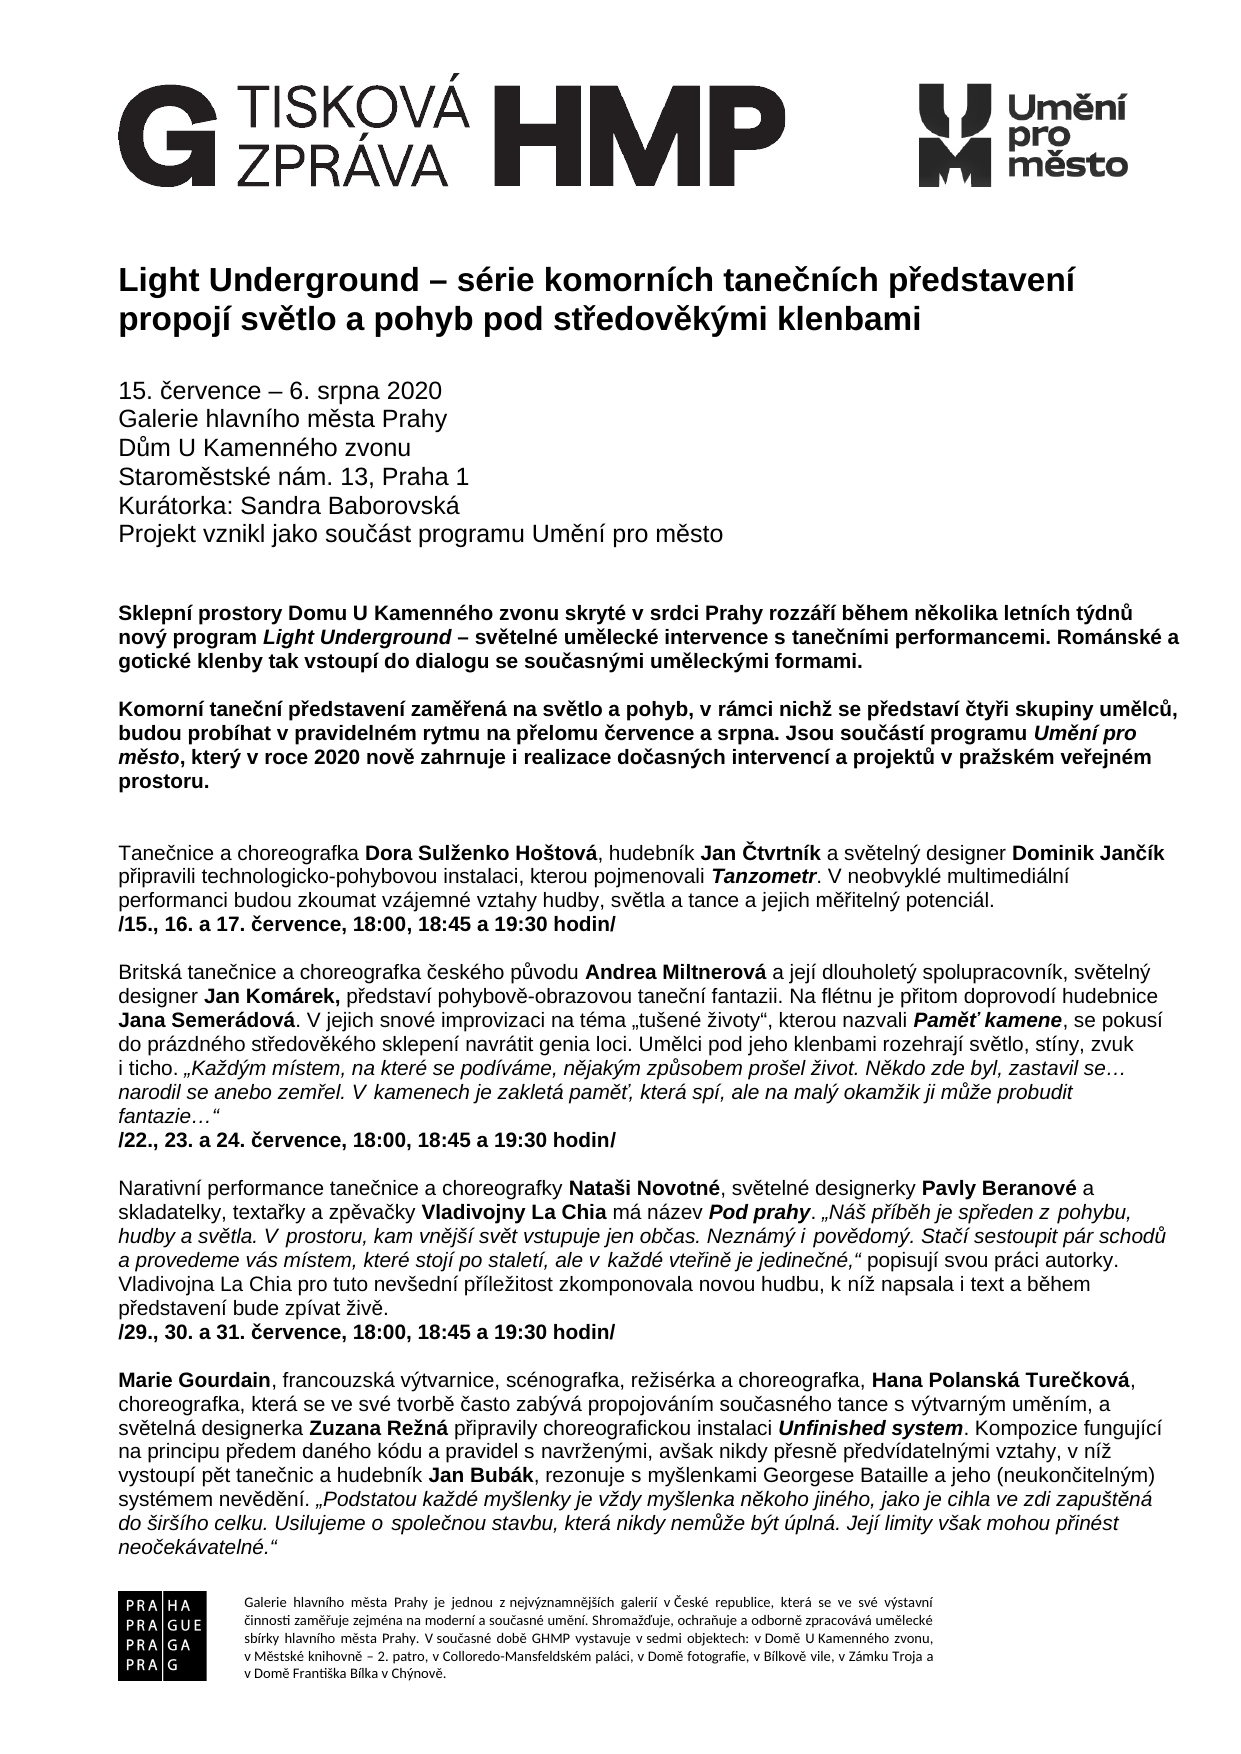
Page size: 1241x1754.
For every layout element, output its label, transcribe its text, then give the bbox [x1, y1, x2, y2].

text Sklepní prostory Domu U Kamenného zvonu skryté v srdci Prahy rozzáří během několika letních týdnů nový program Light Underground – světelné umělecké intervence s tanečními performancemi. Románské a gotické klenby tak vstoupí do dialogu se současnými uměleckými formami. [118, 601, 1181, 673]
text Britská tanečnice a choreografka českého původu Andrea Miltnerová a její dlouholetý spolupracovník, světelný designer Jan Komárek, představí pohybově-obrazovou taneční fantazii. Na flétnu je přitom doprovodí hudebnice Jana Semerádová. V jejich snové improvizaci na téma „tušené životy“, kterou nazvali Paměť kamene, se pokusí do prázdného středověkého sklepení navrátit genia loci. Umělci pod jeho klenbami rozehrají světlo, stíny, zvuk i ticho. „Každým místem, na které se podíváme, nějakým způsobem prošel život. Někdo zde byl, zastavil se… narodil se anebo zemřel. V kamenech je zakletá paměť, která spí, ale na malý okamžik ji může probudit fantazie…“ [118, 960, 1181, 1128]
text Galerie hlavního města Prahy [118, 404, 1167, 433]
text Narativní performance tanečnice a choreografky Nataši Novotné, světelné designerky Pavly Beranové a skladatelky, textařky a zpěvačky Vladivojny La Chia má název Pod prahy. „Náš příběh je spředen z pohybu, hudby a světla. V prostoru, kam vnější svět vstupuje jen občas. Neznámý i povědomý. Stačí sestoupit pár schodů a provedeme vás místem, které stojí po staletí, ale v každé vteřině je jedinečné,“ popisují svou práci autorky. Vladivojna La Chia pro tuto nevšední příležitost zkomponovala novou hudbu, k níž napsala i text a během představení bude zpívat živě. [118, 1176, 1181, 1319]
picture [118, 1591, 207, 1681]
text /29., 30. a 31. července, 18:00, 18:45 a 19:30 hodin/ [118, 1319, 1181, 1343]
text Marie Gourdain, francouzská výtvarnice, scénografka, režisérka a choreografka, Hana Polanská Turečková, choreografka, která se ve své tvorbě často zabývá propojováním současného tance s výtvarným uměním, a světelná designerka Zuzana Režná připravily choreografickou instalaci Unfinished system. Kompozice fungující na principu předem daného kódu a pravidel s navrženými, avšak nikdy přesně předvídatelnými vztahy, v níž vystoupí pět tanečnic a hudebník Jan Bubák, rezonuje s myšlenkami Georgese Bataille a jeho (neukončitelným) systémem nevědění. „Podstatou každé myšlenky je vždy myšlenka někoho jiného, jako je cihla ve zdi zapuštěná do širšího celku. Usilujeme o společnou stavbu, která nikdy nemůže být úplná. Její limity však mohou přinést neočekávatelné.“ [118, 1367, 1181, 1559]
text Kurátorka: Sandra Baborovská [118, 491, 1167, 519]
text Komorní taneční představení zaměřená na světlo a pohyb, v rámci nichž se představí čtyři skupiny umělců, budou probíhat v pravidelném rytmu na přelomu července a srpna. Jsou součástí programu Umění pro město, který v roce 2020 nově zahrnuje i realizace dočasných intervencí a projektů v pražském veřejném prostoru. [118, 697, 1181, 792]
text Light Underground – série komorních tanečních představení propojí světlo a pohyb pod středověkými klenbami [118, 260, 1181, 337]
picture [919, 83, 1128, 187]
text Staroměstské nám. 13, Praha 1 [118, 462, 1167, 491]
picture [118, 73, 786, 187]
text Projekt vznikl jako součást programu Umění pro město [118, 519, 1167, 548]
text 15. července – 6. srpna 2020 [118, 376, 1167, 404]
text Tanečnice a choreografka Dora Sulženko Hoštová, hudebník Jan Čtvrtník a světelný designer Dominik Jančík připravili technologicko-pohybovou instalaci, kterou pojmenovali Tanzometr. V neobvyklé multimediální performanci budou zkoumat vzájemné vztahy hudby, světla a tance a jejich měřitelný potenciál. [118, 840, 1181, 912]
text /22., 23. a 24. července, 18:00, 18:45 a 19:30 hodin/ [118, 1128, 1181, 1152]
text Dům U Kamenného zvonu [118, 433, 1167, 462]
text /15., 16. a 17. července, 18:00, 18:45 a 19:30 hodin/ [118, 912, 1181, 936]
